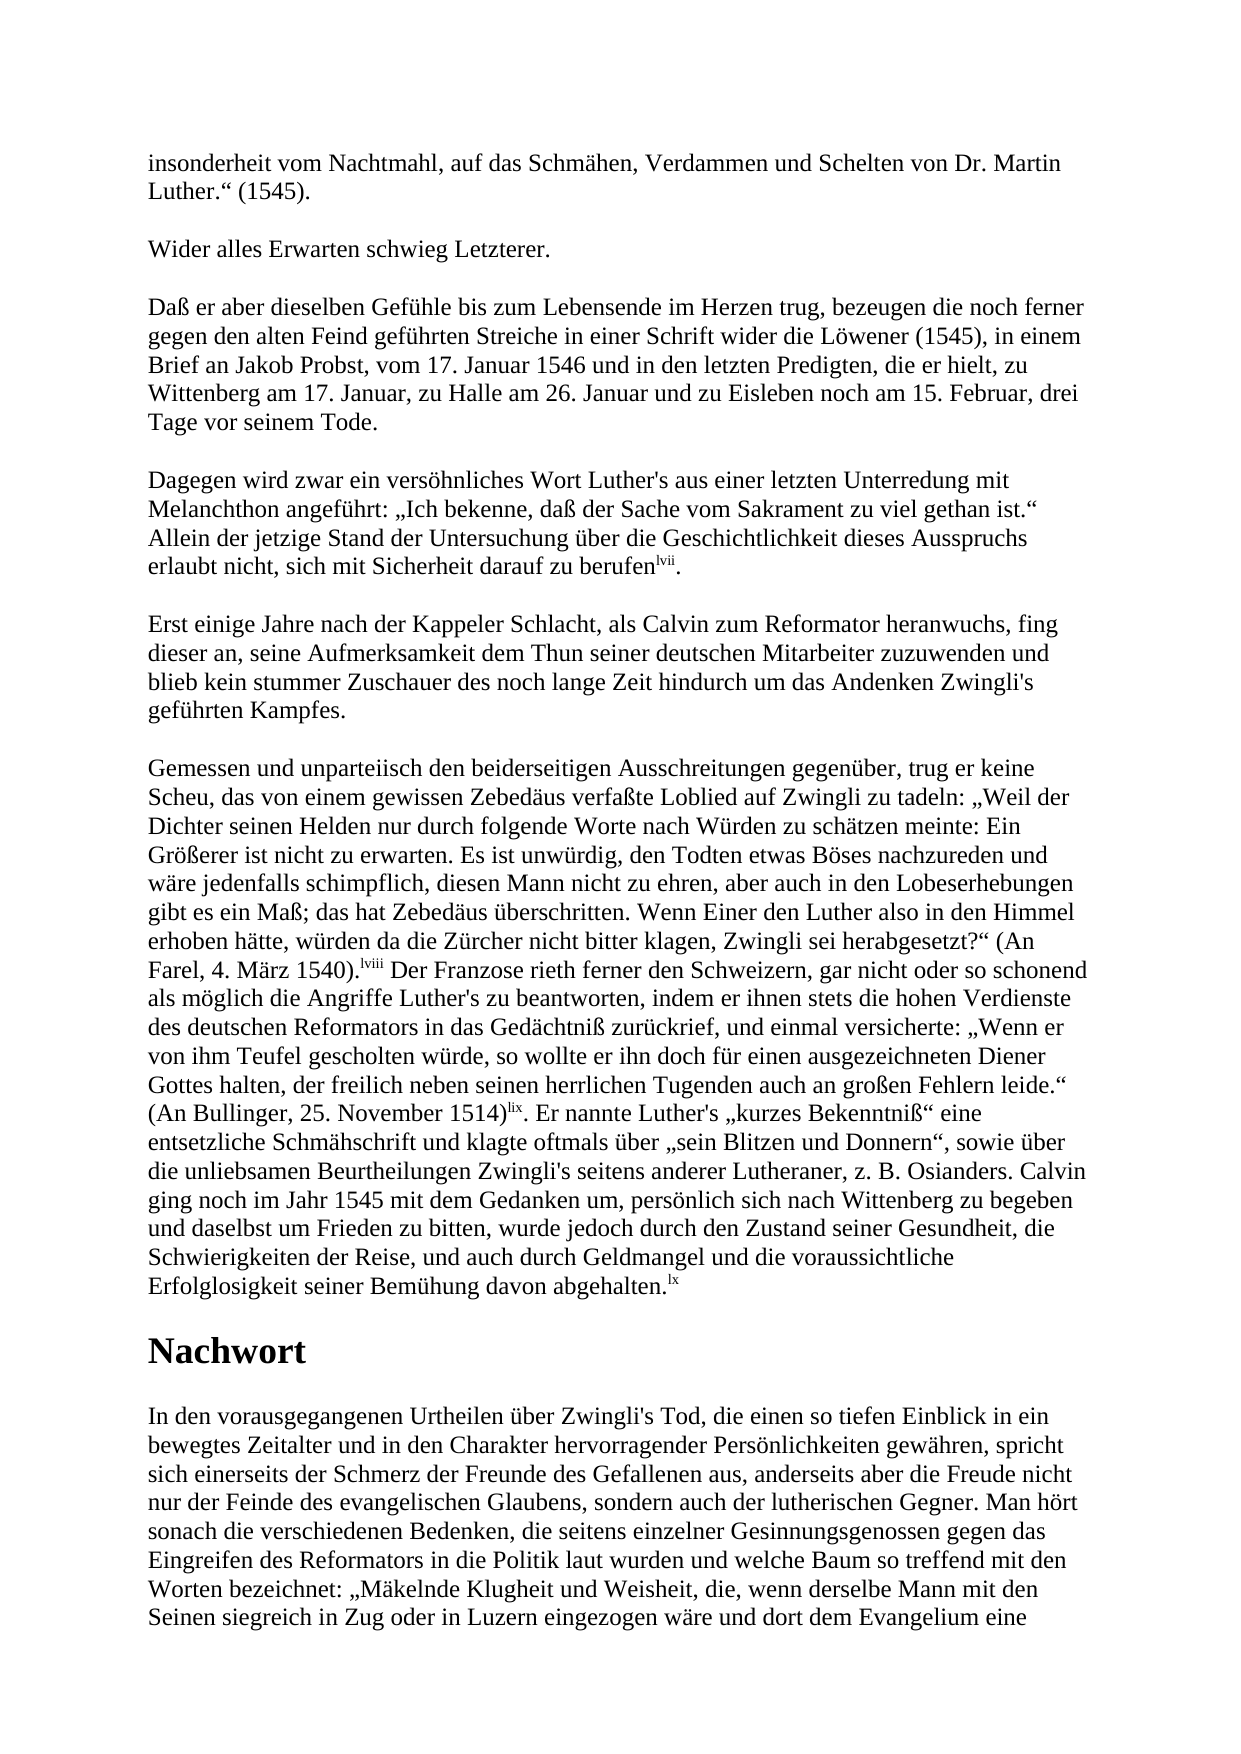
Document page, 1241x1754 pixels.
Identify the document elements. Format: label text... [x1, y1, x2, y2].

text Wider alles Erwarten schwieg Letzterer. [148, 234, 1093, 263]
text Gemessen und unparteiisch den beiderseitigen Ausschreitungen gegenüber, trug er keine Scheu, das von einem gewissen Zebedäus verfaßte Loblied auf Zwingli zu tadeln: „Weil der Dichter seinen Helden nur durch folgende Worte nach Würden zu schätzen meinte: Ein Größerer ist nicht zu erwarten. Es ist unwürdig, den Todten etwas Böses nachzureden und wäre jedenfalls schimpflich, diesen Mann nicht zu ehren, aber auch in den Lobeserhebungen gibt es ein Maß; das hat Zebedäus überschritten. Wenn Einer den Luther also in den Himmel erhoben hätte, würden da die Zürcher nicht bitter klagen, Zwingli sei herabgesetzt?“ (An Farel, 4. März 1540). Der Franzose rieth ferner den Schweizern, gar nicht oder so schonend als möglich die Angriffe Luther's zu beantworten, indem er ihnen stets die hohen Verdienste des deutschen Reformators in das Gedächtniß zurückrief, und einmal versicherte: „Wenn er von ihm Teufel gescholten würde, so wollte er ihn doch für einen ausgezeichneten Diener Gottes halten, der freilich neben seinen herrlichen Tugenden auch an großen Fehlern leide.“ (An Bullinger, 25. November 1514). Er nannte Luther's „kurzes Bekenntniß“ eine entsetzliche Schmähschrift und klagte oftmals über „sein Blitzen und Donnern“, sowie über die unliebsamen Beurtheilungen Zwingli's seitens anderer Lutheraner, z. B. Osianders. Calvin ging noch im Jahr 1545 mit dem Gedanken um, persönlich sich nach Wittenberg zu begeben und daselbst um Frieden zu bitten, wurde jedoch durch den Zustand seiner Gesundheit, die Schwierigkeiten der Reise, und auch durch Geldmangel und die voraussichtliche Erfolglosigkeit seiner Bemühung davon abgehalten. [148, 753, 1093, 1300]
text Daß er aber dieselben Gefühle bis zum Lebensende im Herzen trug, bezeugen die noch ferner gegen den alten Feind geführten Streiche in einer Schrift wider die Löwener (1545), in einem Brief an Jakob Probst, vom 17. Januar 1546 und in den letzten Predigten, die er hielt, zu Wittenberg am 17. Januar, zu Halle am 26. Januar und zu Eisleben noch am 15. Februar, drei Tage vor seinem Tode. [148, 292, 1093, 436]
text Dagegen wird zwar ein versöhnliches Wort Luther's aus einer letzten Unterredung mit Melanchthon angeführt: „Ich bekenne, daß der Sache vom Sakrament zu viel gethan ist.“ Allein der jetzige Stand der Untersuchung über die Geschichtlichkeit dieses Ausspruchs erlaubt nicht, sich mit Sicherheit darauf zu berufen. [148, 465, 1093, 580]
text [148, 1401, 1093, 1631]
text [148, 148, 1093, 205]
subtitle Nachwort [148, 1329, 1093, 1372]
text Erst einige Jahre nach der Kappeler Schlacht, als Calvin zum Reformator heranwuchs, fing dieser an, seine Aufmerksamkeit dem Thun seiner deutschen Mitarbeiter zuzuwenden und blieb kein stummer Zuschauer des noch lange Zeit hindurch um das Andenken Zwingli's geführten Kampfes. [148, 609, 1093, 724]
